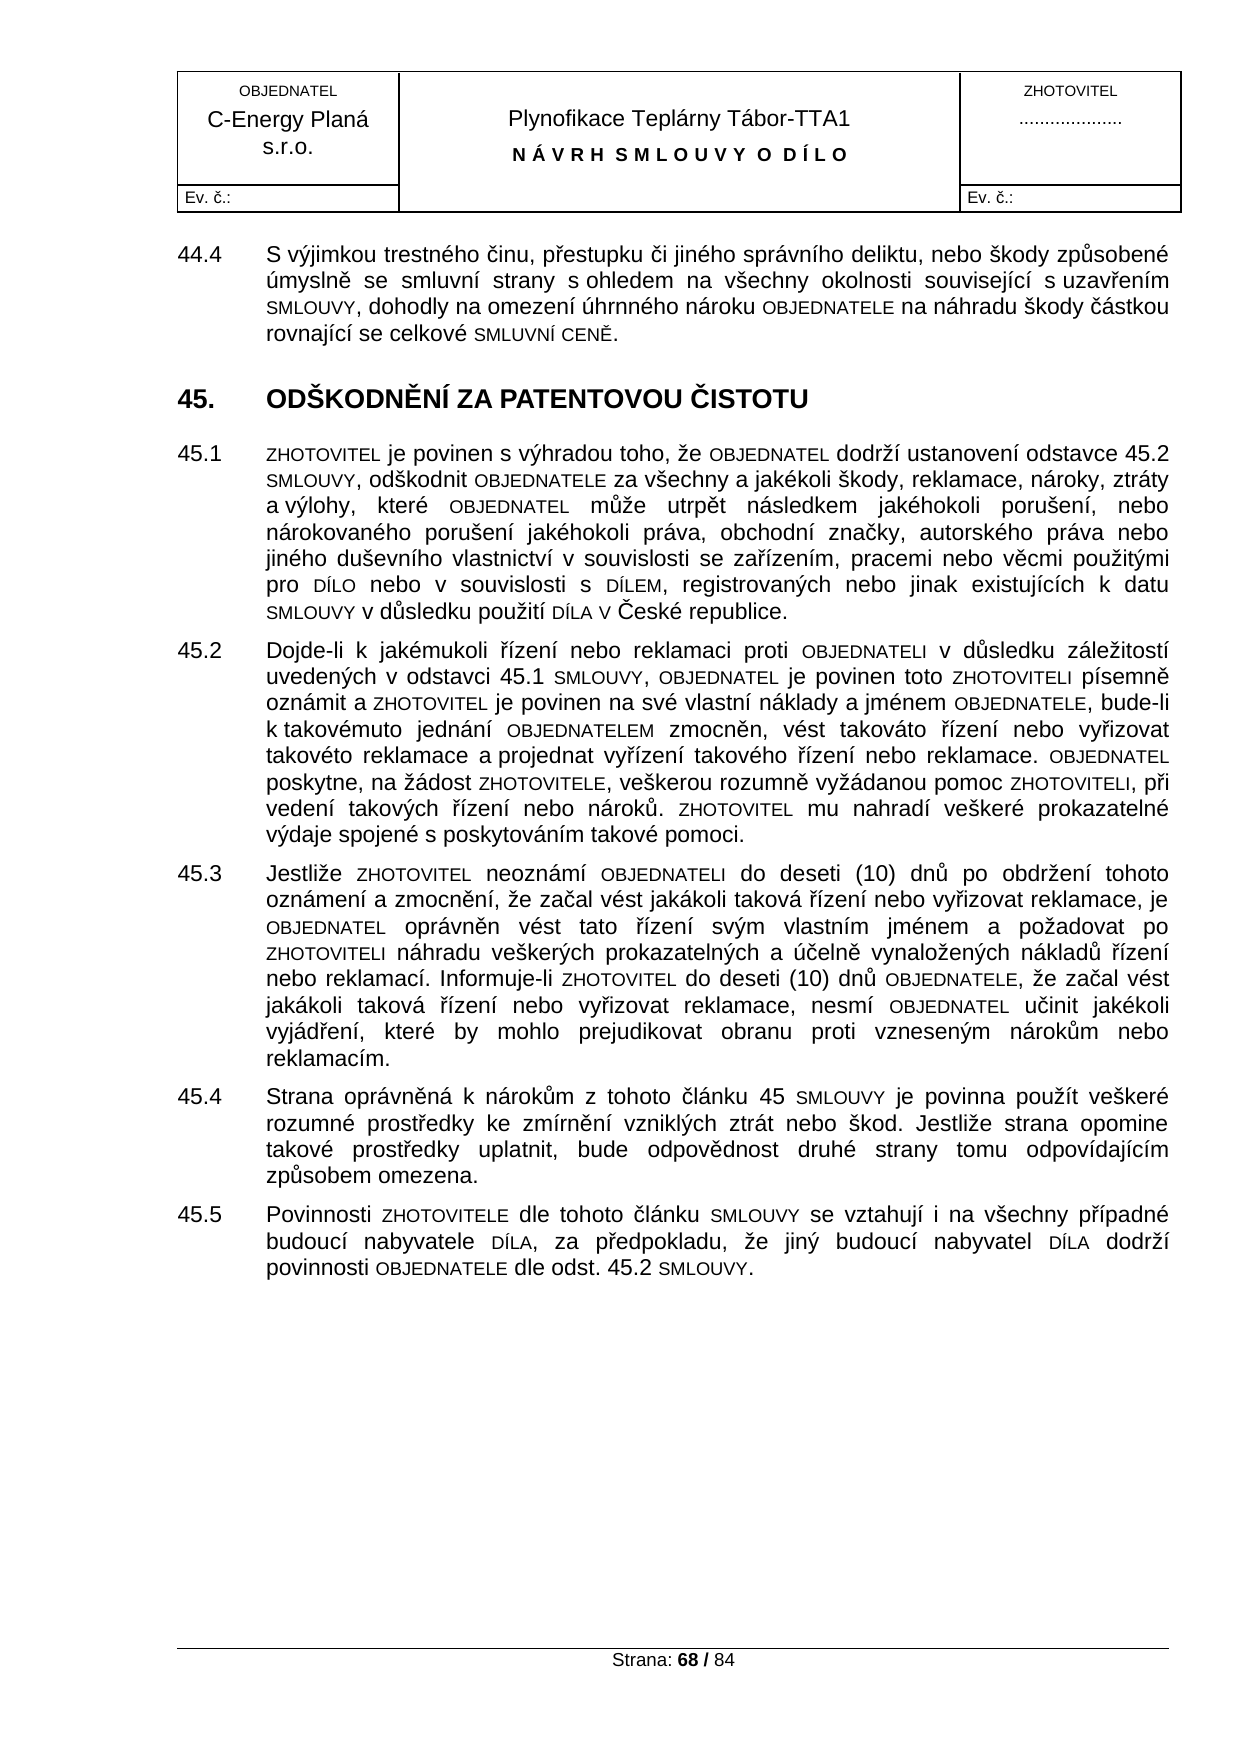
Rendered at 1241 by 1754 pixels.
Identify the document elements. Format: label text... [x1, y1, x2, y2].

text Jestliže zhotovitel neoznámí objednateli do deseti (10) dnů po obdržení tohoto oznámení a zmocnění, že začal vést jakákoli taková řízení nebo vyřizovat reklamace, je objednatel oprávněn vést tato řízení svým vlastním jménem a požadovat po zhotoviteli náhradu veškerých prokazatelných a účelně vynaložených nákladů řízení nebo reklamací. Informuje-li zhotovitel do deseti (10) dnů objednatele, že začal vést jakákoli taková řízení nebo vyřizovat reklamace, nesmí objednatel učinit jakékoli vyjádření, které by mohlo prejudikovat obranu proti vzneseným nárokům nebo reklamacím. [177, 860, 1169, 1071]
subtitle Odškodnění za patentovou čistotu [177, 383, 1169, 415]
text Strana oprávněná k nárokům z tohoto článku 45 smlouvy je povinna použít veškeré rozumné prostředky ke zmírnění vzniklých ztrát nebo škod. Jestliže strana opomine takové prostředky uplatnit, bude odpovědnost druhé strany tomu odpovídajícím způsobem omezena. [177, 1083, 1169, 1189]
text Dojde-li k jakémukoli řízení nebo reklamaci proti objednateli v důsledku záležitostí uvedených v odstavci 45.1 smlouvy, objednatel je povinen toto zhotoviteli písemně oznámit a zhotovitel je povinen na své vlastní náklady a jménem objednatele, bude-li k takovémuto jednání objednatelem zmocněn, vést takováto řízení nebo vyřizovat takovéto reklamace a projednat vyřízení takového řízení nebo reklamace. objednatel poskytne, na žádost zhotovitele, veškerou rozumně vyžádanou pomoc zhotoviteli, při vedení takových řízení nebo nároků. zhotovitel mu nahradí veškeré prokazatelné výdaje spojené s poskytováním takové pomoci. [177, 637, 1169, 847]
text Povinnosti zhotovitele dle tohoto článku smlouvy se vztahují i na všechny případné budoucí nabyvatele díla, za předpokladu, že jiný budoucí nabyvatel díla dodrží povinnosti objednatele dle odst. 45.2 smlouvy. [177, 1201, 1169, 1280]
text S výjimkou trestného činu, přestupku či jiného správního deliktu, nebo škody způsobené úmyslně se smluvní strany s ohledem na všechny okolnosti související s uzavřením smlouvy, dohodly na omezení úhrnného nároku objednatele na náhradu škody částkou rovnající se celkové smluvní ceně. [177, 241, 1169, 346]
text zhotovitel je povinen s výhradou toho, že objednatel dodrží ustanovení odstavce 45.2 smlouvy, odškodnit objednatele za všechny a jakékoli škody, reklamace, nároky, ztráty a výlohy, které objednatel může utrpět následkem jakéhokoli porušení, nebo nárokovaného porušení jakéhokoli práva, obchodní značky, autorského práva nebo jiného duševního vlastnictví v souvislosti se zařízením, pracemi nebo věcmi použitými pro dílo nebo v souvislosti s dílem, registrovaných nebo jinak existujících k datu smlouvy v důsledku použití díla v České republice. [177, 440, 1169, 624]
